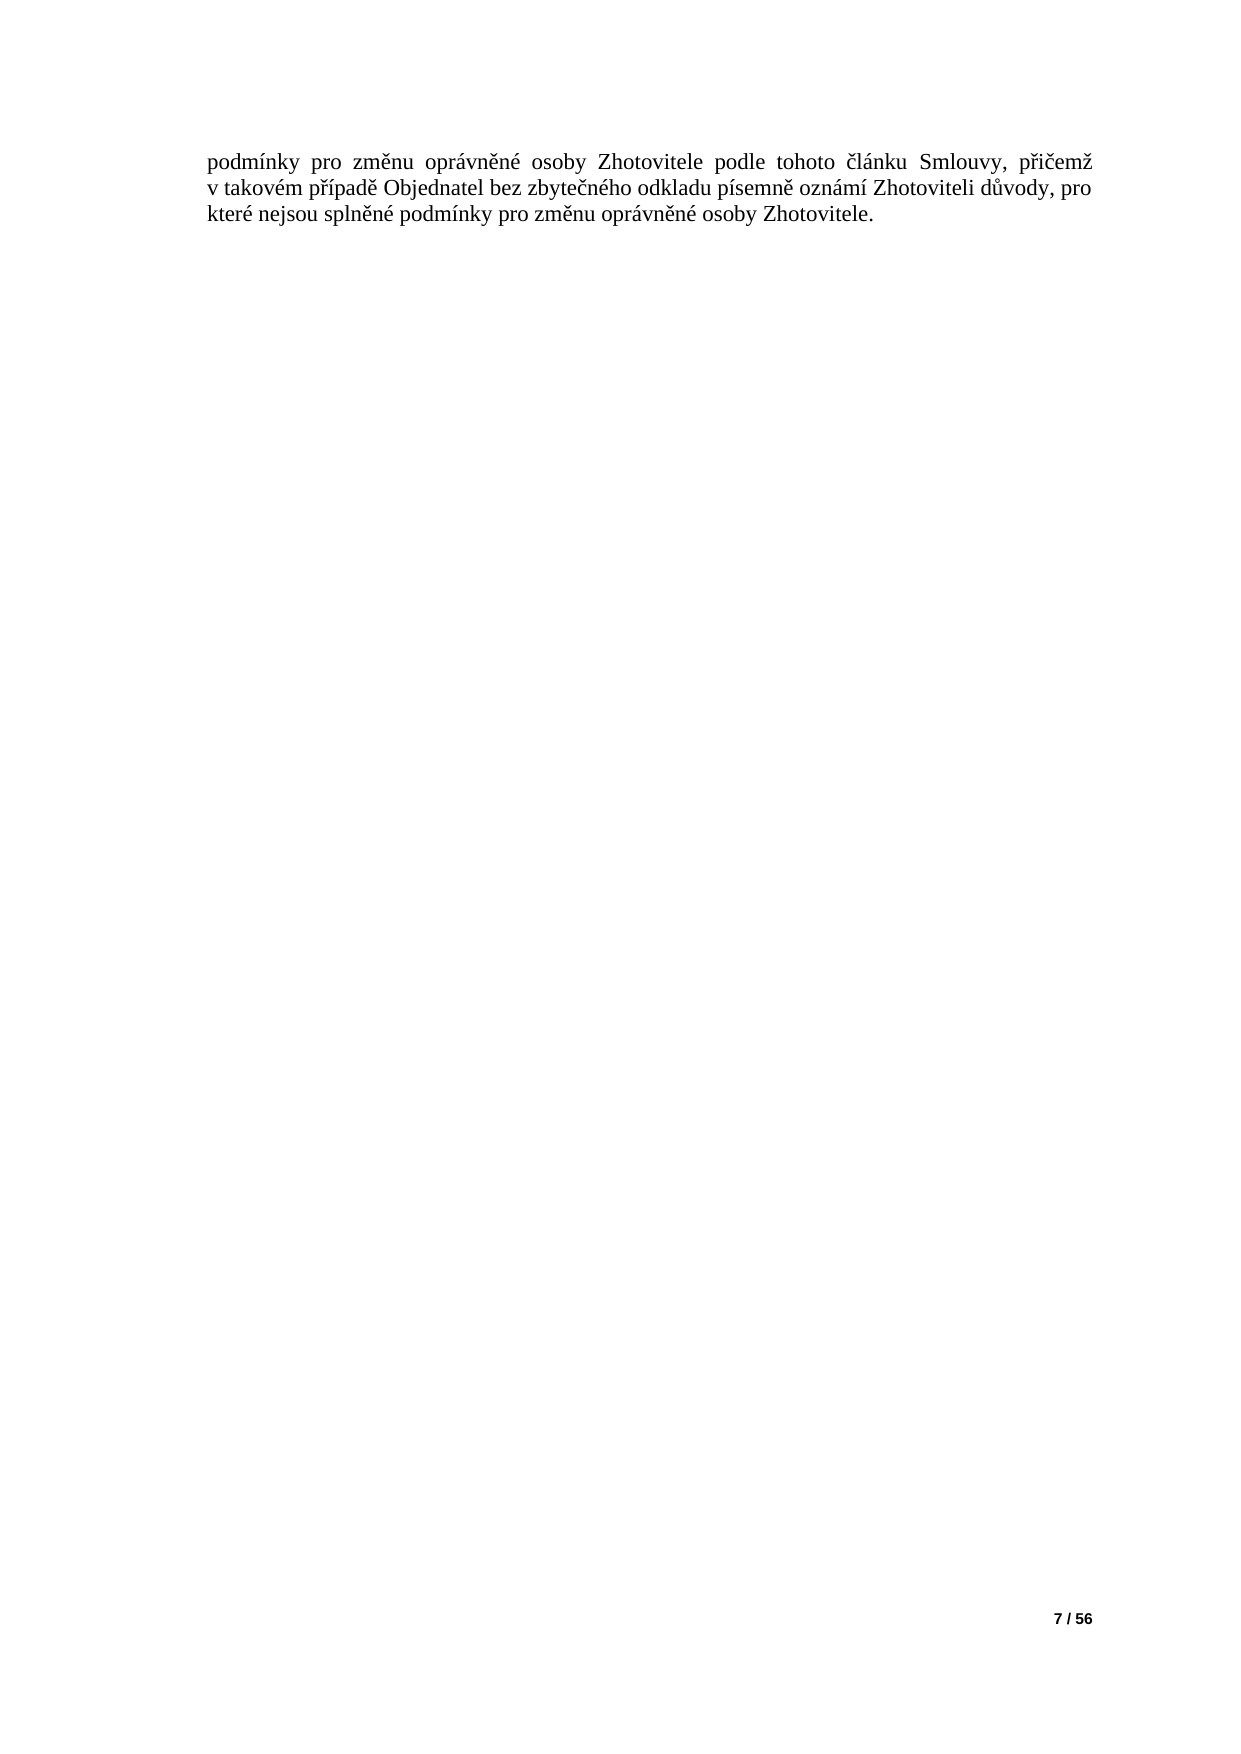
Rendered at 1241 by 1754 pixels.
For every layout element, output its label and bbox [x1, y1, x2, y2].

text [207, 148, 1092, 227]
